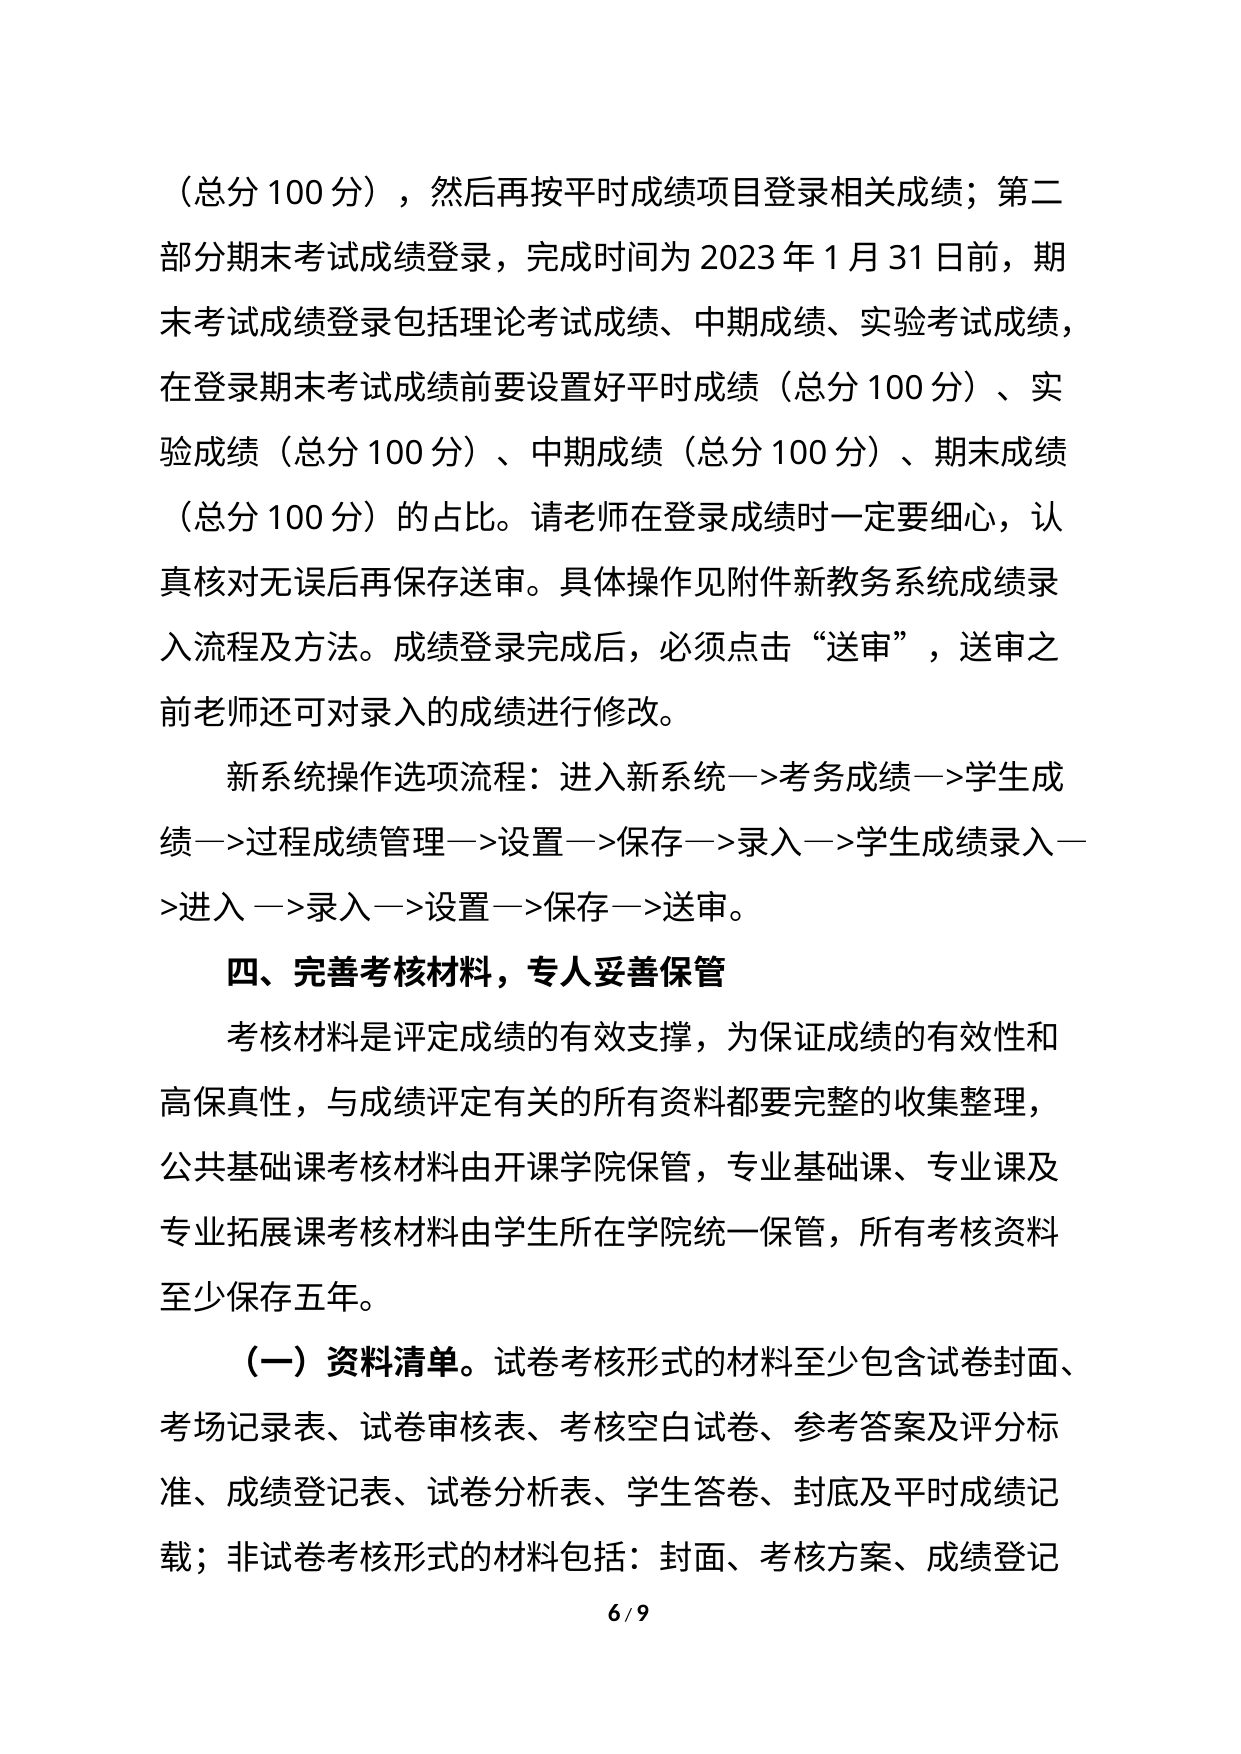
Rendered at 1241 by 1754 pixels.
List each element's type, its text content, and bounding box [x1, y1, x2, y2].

text 四、完善考核材料，专人妥善保管 [159, 937, 1092, 1002]
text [159, 157, 1092, 742]
text 考核材料是评定成绩的有效支撑，为保证成绩的有效性和高保真性，与成绩评定有关的所有资料都要完整的收集整理，公共基础课考核材料由开课学院保管，专业基础课、专业课及专业拓展课考核材料由学生所在学院统一保管，所有考核资料至少保存五年。 [159, 1002, 1092, 1327]
text 新系统操作选项流程：进入新系统—>考务成绩—>学生成绩—>过程成绩管理—>设置—>保存—>录入—>学生成绩录入—>进入 —>录入—>设置—>保存—>送审。 [159, 742, 1092, 937]
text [159, 1327, 1092, 1587]
